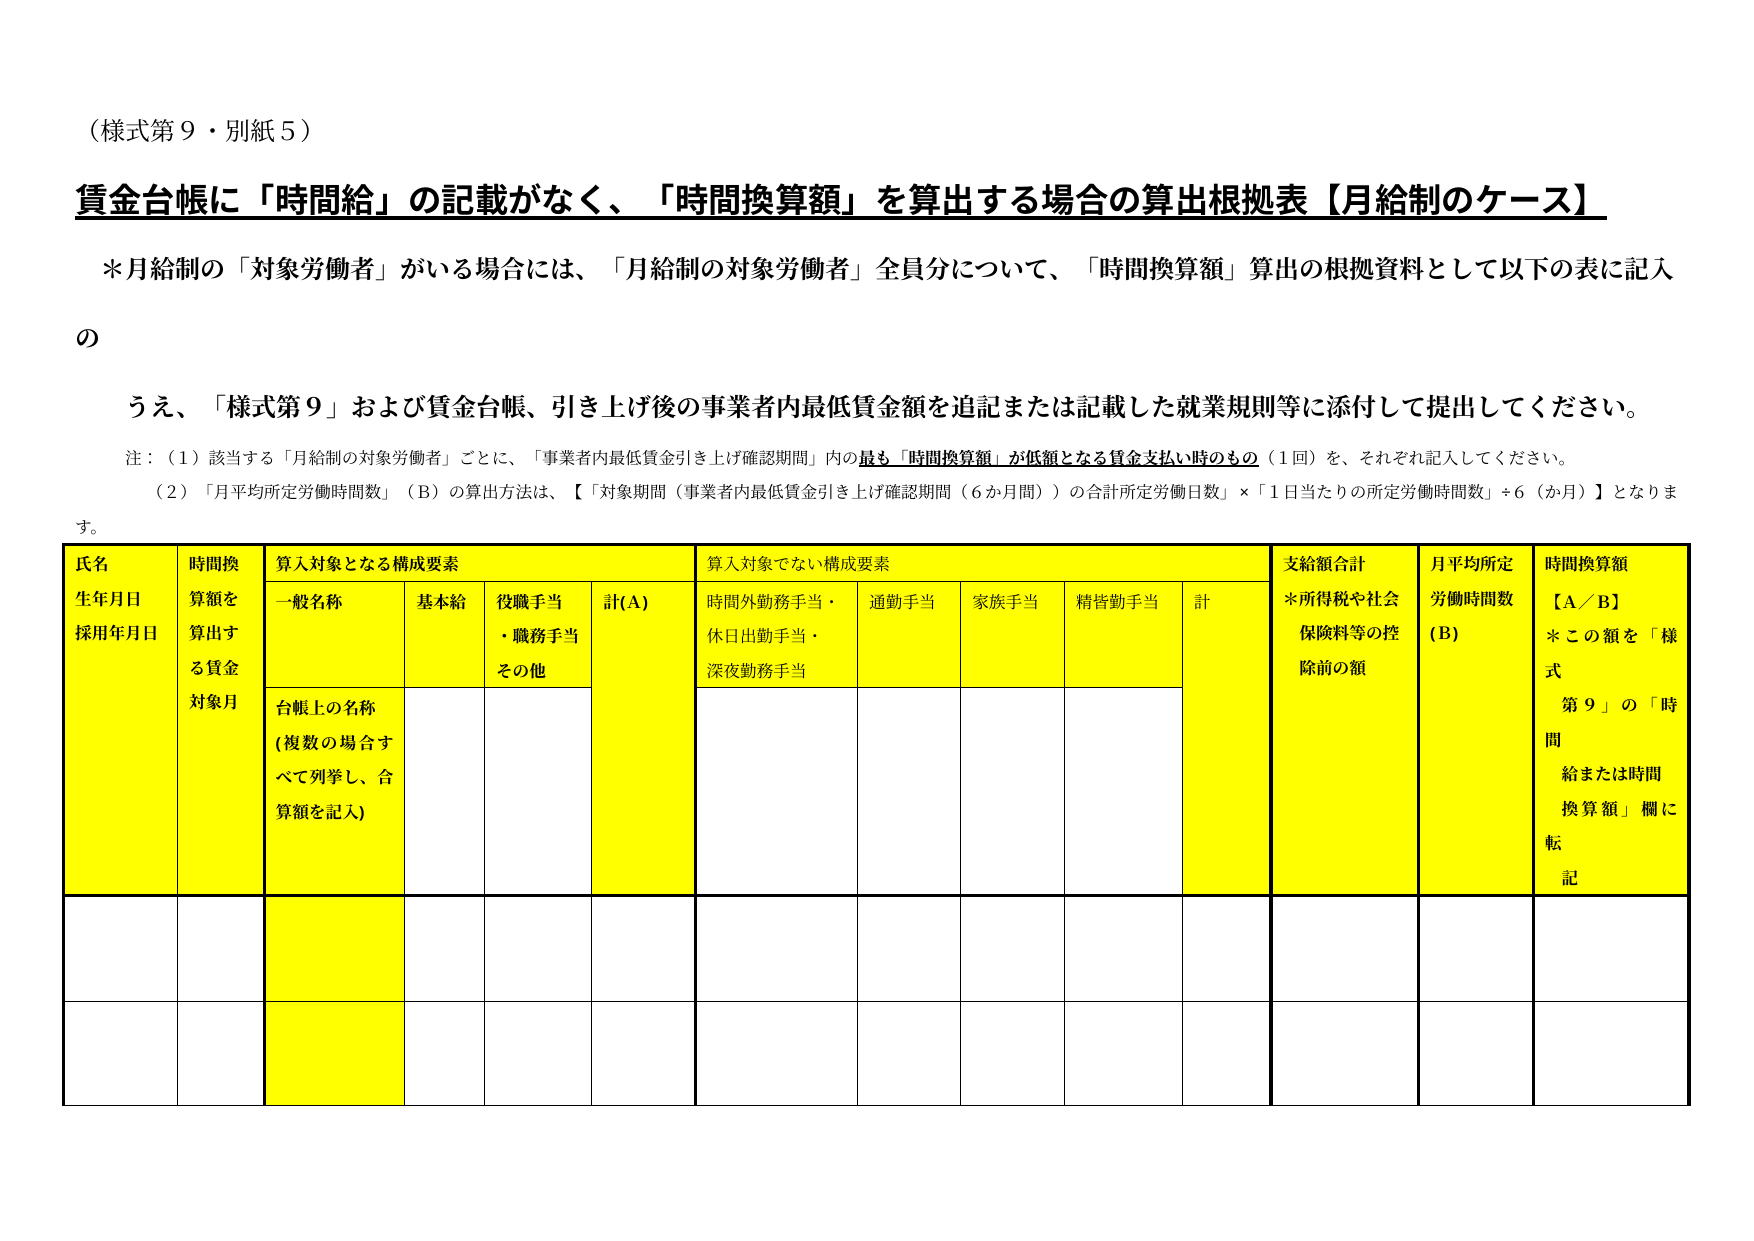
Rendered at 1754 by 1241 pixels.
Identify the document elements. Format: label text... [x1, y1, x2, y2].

table_cell [405, 688, 484, 894]
table_cell [405, 1002, 484, 1105]
table_cell [858, 1002, 960, 1105]
table_cell [485, 897, 591, 1001]
table_header 氏名 生年月日 採用年月日 [65, 546, 177, 894]
table_cell 【Ａ／Ｂ】 ＊この額を「様式 第９」の「時間 給または時間 換算額」欄に転 記 [1535, 581, 1687, 894]
table_cell [697, 897, 857, 1001]
table_cell [961, 1002, 1064, 1105]
table_header 月平均所定 労働時間数 (Ｂ) [1420, 546, 1532, 894]
table_cell [697, 1002, 857, 1105]
table_cell [858, 688, 960, 894]
table_cell [1065, 1002, 1182, 1105]
text ＊月給制の「対象労働者」がいる場合には、「月給制の対象労働者」全員分について、「時間換算額」算出の根拠資料として以下の表に記入の [75, 233, 1679, 371]
table_cell [266, 1002, 404, 1105]
table_cell 役職手当 ・職務手当 その他 [485, 582, 591, 687]
table_cell 基本給 [405, 582, 484, 687]
table_cell [592, 1002, 694, 1105]
table_cell 台帳上の名称 (複数の場合すべて列挙し、合算額を記入) [266, 688, 404, 894]
table_cell [1065, 897, 1182, 1001]
table_cell [1183, 1002, 1269, 1105]
table_cell [178, 1002, 263, 1105]
table_cell [1420, 897, 1532, 1001]
table_header 算入対象となる構成要素 [266, 546, 694, 581]
table_cell [1535, 897, 1687, 1001]
table_cell 時間外勤務手当・ 休日出勤手当・ 深夜勤務手当 [697, 582, 857, 687]
table_cell 一般名称 [266, 582, 404, 687]
table_cell 家族手当 [961, 582, 1064, 687]
table_header 時間換算額 [1535, 546, 1687, 581]
text （２）「月平均所定労働時間数」（Ｂ）の算出方法は、【「対象期間（事業者内最低賃金引き上げ確認期間（６か月間））の合計所定労働日数」×「１日当たりの所定労働時間数」÷６（か月）】となります。 [75, 474, 1679, 543]
table_cell [485, 688, 591, 894]
table_cell [485, 1002, 591, 1105]
table_cell [405, 897, 484, 1001]
table_cell [65, 897, 177, 1001]
table_cell 計 [1183, 582, 1269, 894]
table_header 支給額合計 ＊所得税や社会 保険料等の控 除前の額 [1273, 546, 1417, 894]
table_cell 通勤手当 [858, 582, 960, 687]
table_header 算入対象でない構成要素 [697, 546, 1269, 581]
table_cell [592, 897, 694, 1001]
text うえ、「様式第９」および賃金台帳、引き上げ後の事業者内最低賃金額を追記または記載した就業規則等に添付して提出してください。 [75, 371, 1679, 440]
table_cell [1420, 1002, 1532, 1105]
table_cell 計(Ａ) [592, 582, 694, 894]
table_cell [65, 1002, 177, 1105]
text （様式第９・別紙５） [75, 95, 1679, 164]
table_cell [178, 897, 263, 1001]
table_cell [961, 688, 1064, 894]
table_cell [961, 897, 1064, 1001]
table_cell [266, 897, 404, 1001]
table_cell [1065, 688, 1182, 894]
table_cell 精皆勤手当 [1065, 582, 1182, 687]
text 賃金台帳に「時間給」の記載がなく、「時間換算額」を算出する場合の算出根拠表【月給制のケース】 [75, 164, 1679, 233]
table_cell [1273, 897, 1417, 1001]
table_cell [1535, 1002, 1687, 1105]
table_cell [1273, 1002, 1417, 1105]
text 注：（１）該当する「月給制の対象労働者」ごとに、「事業者内最低賃金引き上げ確認期間」内の最も「時間換算額」が低額となる賃金支払い時のもの（１回）を、それぞれ記入してください。 [75, 440, 1679, 474]
table_cell [697, 688, 857, 894]
table_cell [1183, 897, 1269, 1001]
table_header 時間換 算額を 算出す る賃金 対象月 [178, 546, 263, 894]
table_cell [858, 897, 960, 1001]
